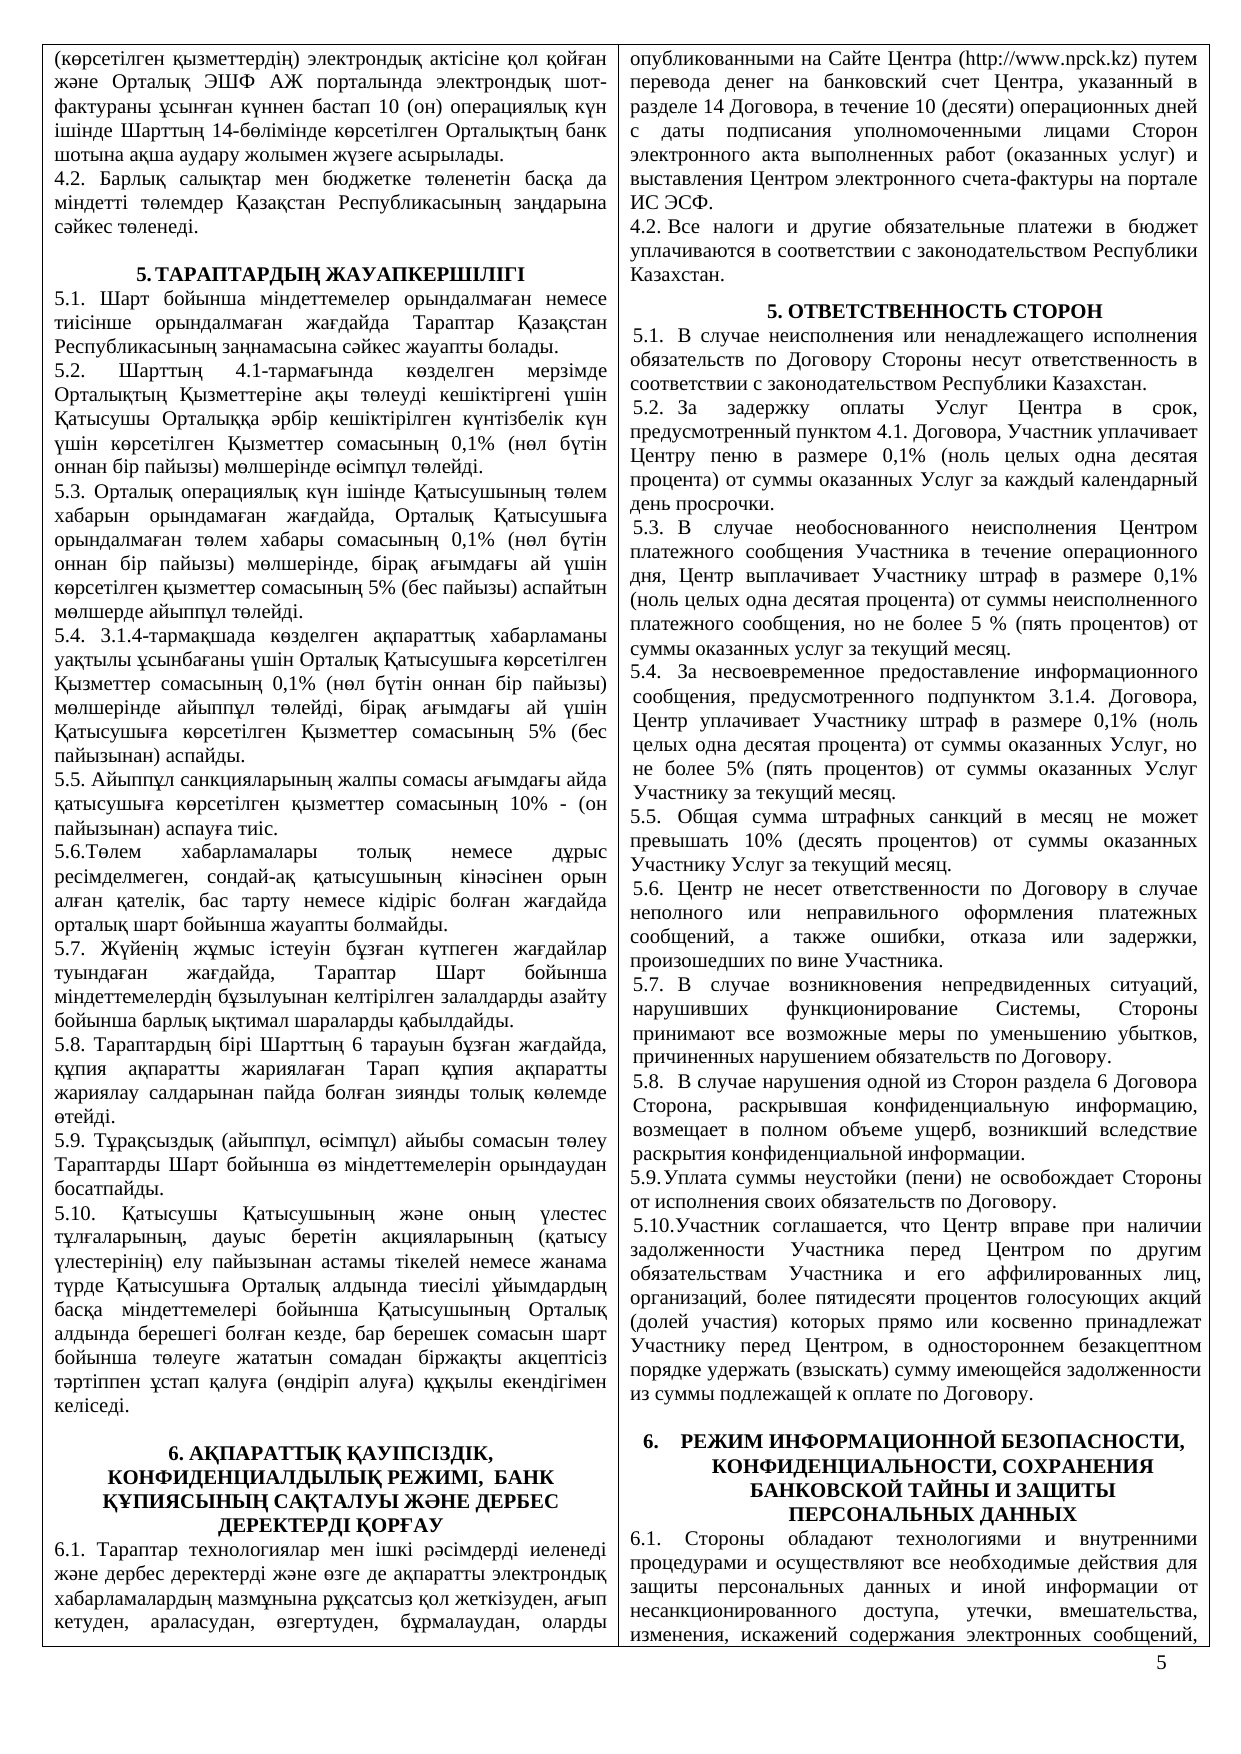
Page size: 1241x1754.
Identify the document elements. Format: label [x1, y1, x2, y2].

table_header [43, 45, 618, 1646]
table_header [619, 45, 1209, 1646]
